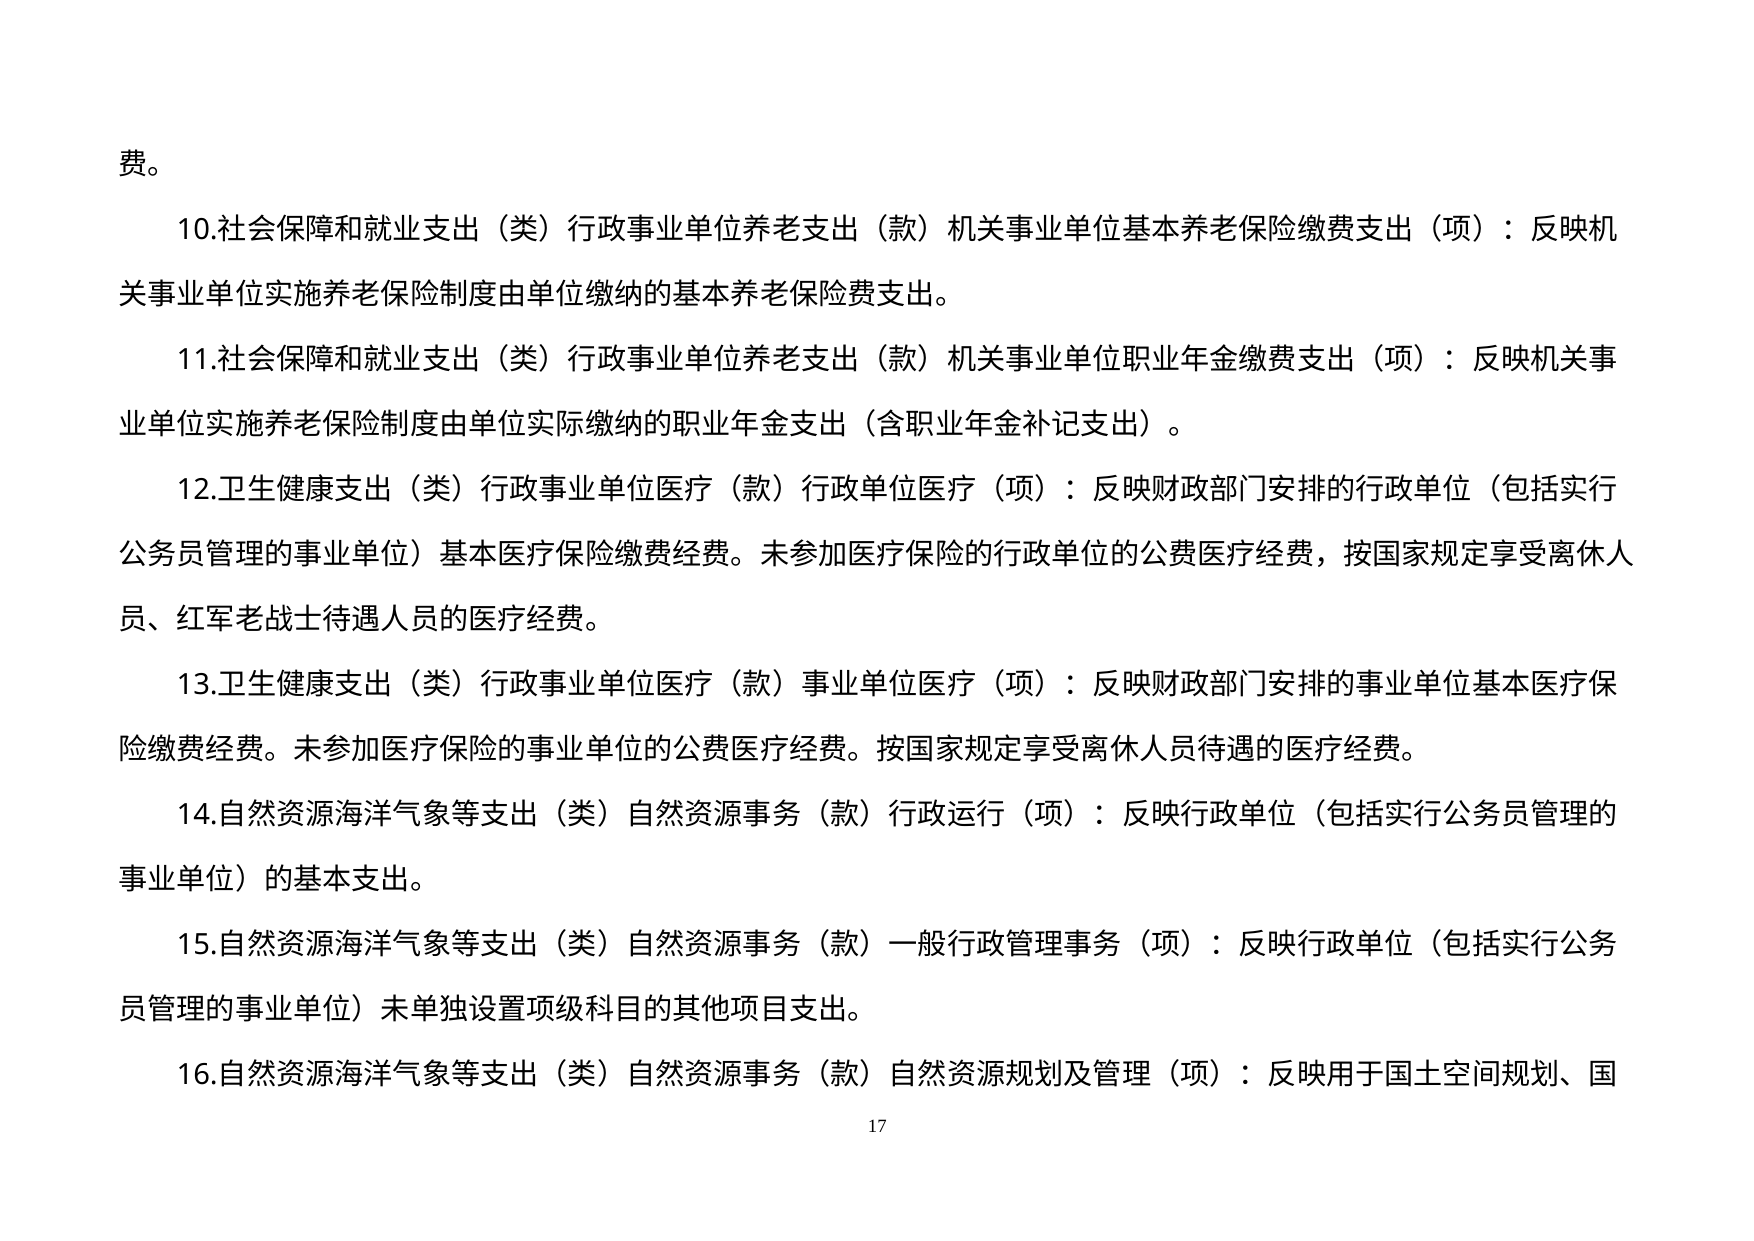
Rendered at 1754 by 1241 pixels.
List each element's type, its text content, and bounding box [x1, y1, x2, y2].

text 12.卫生健康支出（类）行政事业单位医疗（款）行政单位医疗（项）：反映财政部门安排的行政单位（包括实行公务员管理的事业单位）基本医疗保险缴费经费。未参加医疗保险的行政单位的公费医疗经费，按国家规定享受离休人员、红军老战士待遇人员的医疗经费。 [118, 454, 1636, 649]
text 10.社会保障和就业支出（类）行政事业单位养老支出（款）机关事业单位基本养老保险缴费支出（项）：反映机关事业单位实施养老保险制度由单位缴纳的基本养老保险费支出。 [118, 194, 1636, 324]
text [118, 1039, 1636, 1104]
text 15.自然资源海洋气象等支出（类）自然资源事务（款）一般行政管理事务（项）：反映行政单位（包括实行公务员管理的事业单位）未单独设置项级科目的其他项目支出。 [118, 909, 1636, 1039]
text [118, 129, 1636, 194]
text 11.社会保障和就业支出（类）行政事业单位养老支出（款）机关事业单位职业年金缴费支出（项）：反映机关事业单位实施养老保险制度由单位实际缴纳的职业年金支出（含职业年金补记支出）。 [118, 324, 1636, 454]
text 13.卫生健康支出（类）行政事业单位医疗（款）事业单位医疗（项）：反映财政部门安排的事业单位基本医疗保险缴费经费。未参加医疗保险的事业单位的公费医疗经费。按国家规定享受离休人员待遇的医疗经费。 [118, 649, 1636, 779]
text 14.自然资源海洋气象等支出（类）自然资源事务（款）行政运行（项）：反映行政单位（包括实行公务员管理的事业单位）的基本支出。 [118, 779, 1636, 909]
